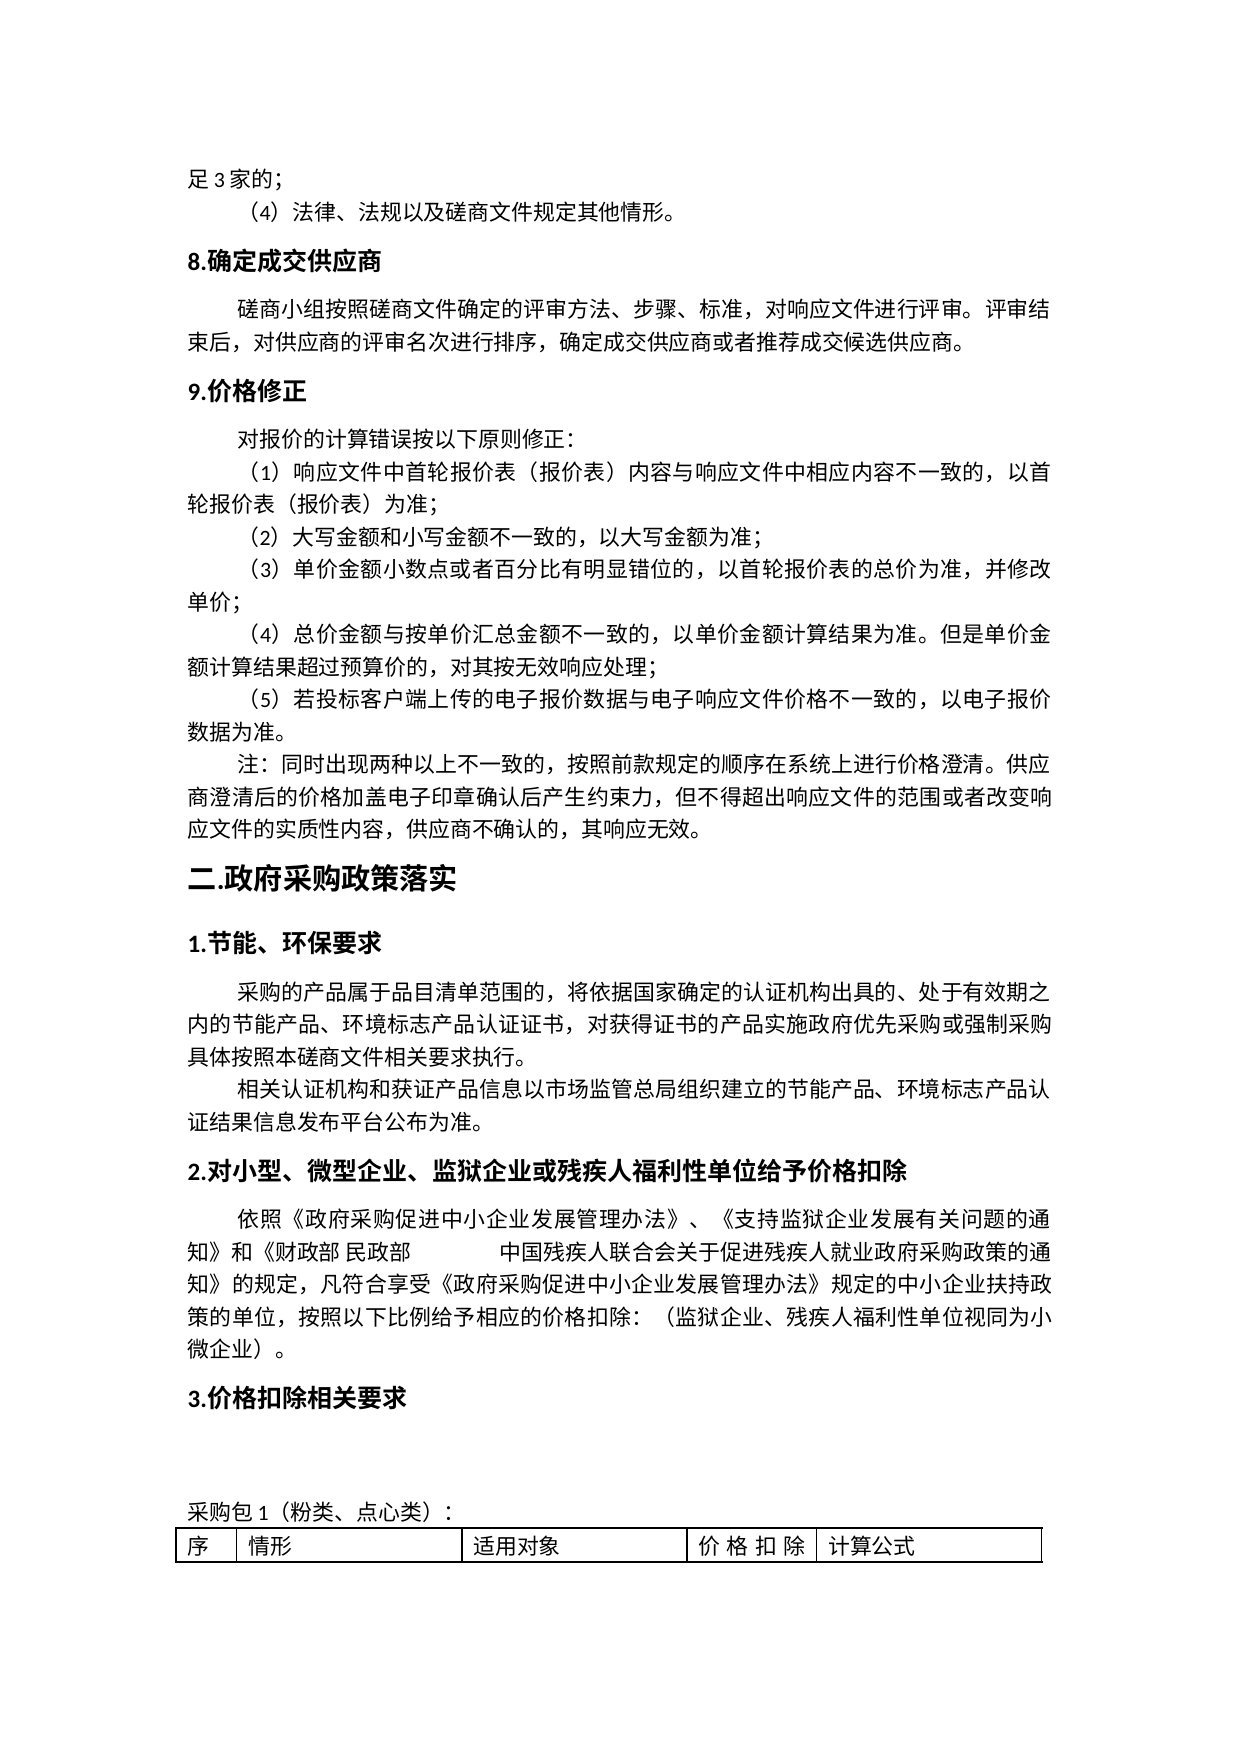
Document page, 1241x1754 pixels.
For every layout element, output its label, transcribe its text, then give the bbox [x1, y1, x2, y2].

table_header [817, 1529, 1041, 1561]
text （1）响应文件中首轮报价表（报价表）内容与响应文件中相应内容不一致的，以首轮报价表（报价表）为准； [187, 454, 1053, 519]
text 采购包1（粉类、点心类）： [187, 1494, 1053, 1527]
text （4）总价金额与按单价汇总金额不一致的，以单价金额计算结果为准。但是单价金额计算结果超过预算价的，对其按无效响应处理； [187, 617, 1053, 682]
text 磋商小组按照磋商文件确定的评审方法、步骤、标准，对响应文件进行评审。评审结束后，对供应商的评审名次进行排序，确定成交供应商或者推荐成交候选供应商。 [187, 292, 1053, 357]
text （2）大写金额和小写金额不一致的，以大写金额为准； [187, 519, 1053, 552]
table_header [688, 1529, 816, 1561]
text 采购的产品属于品目清单范围的，将依据国家确定的认证机构出具的、处于有效期之内的节能产品、环境标志产品认证证书，对获得证书的产品实施政府优先采购或强制采购，具体按照本磋商文件相关要求执行。 [187, 974, 1053, 1072]
text 二.政府采购政策落实 [187, 844, 1053, 909]
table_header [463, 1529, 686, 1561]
text 3.价格扣除相关要求 [187, 1364, 1053, 1429]
text 相关认证机构和获证产品信息以市场监管总局组织建立的节能产品、环境标志产品认证结果信息发布平台公布为准。 [187, 1072, 1053, 1137]
text （5）若投标客户端上传的电子报价数据与电子响应文件价格不一致的，以电子报价数据为准。 [187, 682, 1053, 747]
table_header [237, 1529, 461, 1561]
text 对报价的计算错误按以下原则修正： [187, 422, 1053, 454]
text 注：同时出现两种以上不一致的，按照前款规定的顺序在系统上进行价格澄清。供应商澄清后的价格加盖电子印章确认后产生约束力，但不得超出响应文件的范围或者改变响应文件的实质性内容，供应商不确认的，其响应无效。 [187, 747, 1053, 844]
text 2.对小型、微型企业、监狱企业或残疾人福利性单位给予价格扣除 [187, 1137, 1053, 1202]
text 8.确定成交供应商 [187, 227, 1053, 292]
text （4）法律、法规以及磋商文件规定其他情形。 [187, 194, 1053, 227]
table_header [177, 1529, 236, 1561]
text 1.节能、环保要求 [187, 909, 1053, 974]
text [187, 162, 1053, 194]
text 9.价格修正 [187, 357, 1053, 422]
text （3）单价金额小数点或者百分比有明显错位的，以首轮报价表的总价为准，并修改单价； [187, 552, 1053, 617]
text 依照《政府采购促进中小企业发展管理办法》、《支持监狱企业发展有关问题的通知》和《财政部 民政部 中国残疾人联合会关于促进残疾人就业政府采购政策的通知》的规定，凡符合享受《政府采购促进中小企业发展管理办法》规定的中小企业扶持政策的单位，按照以下比例给予相应的价格扣除：（监狱企业、残疾人福利性单位视同为小、微企业）。 [187, 1202, 1053, 1364]
